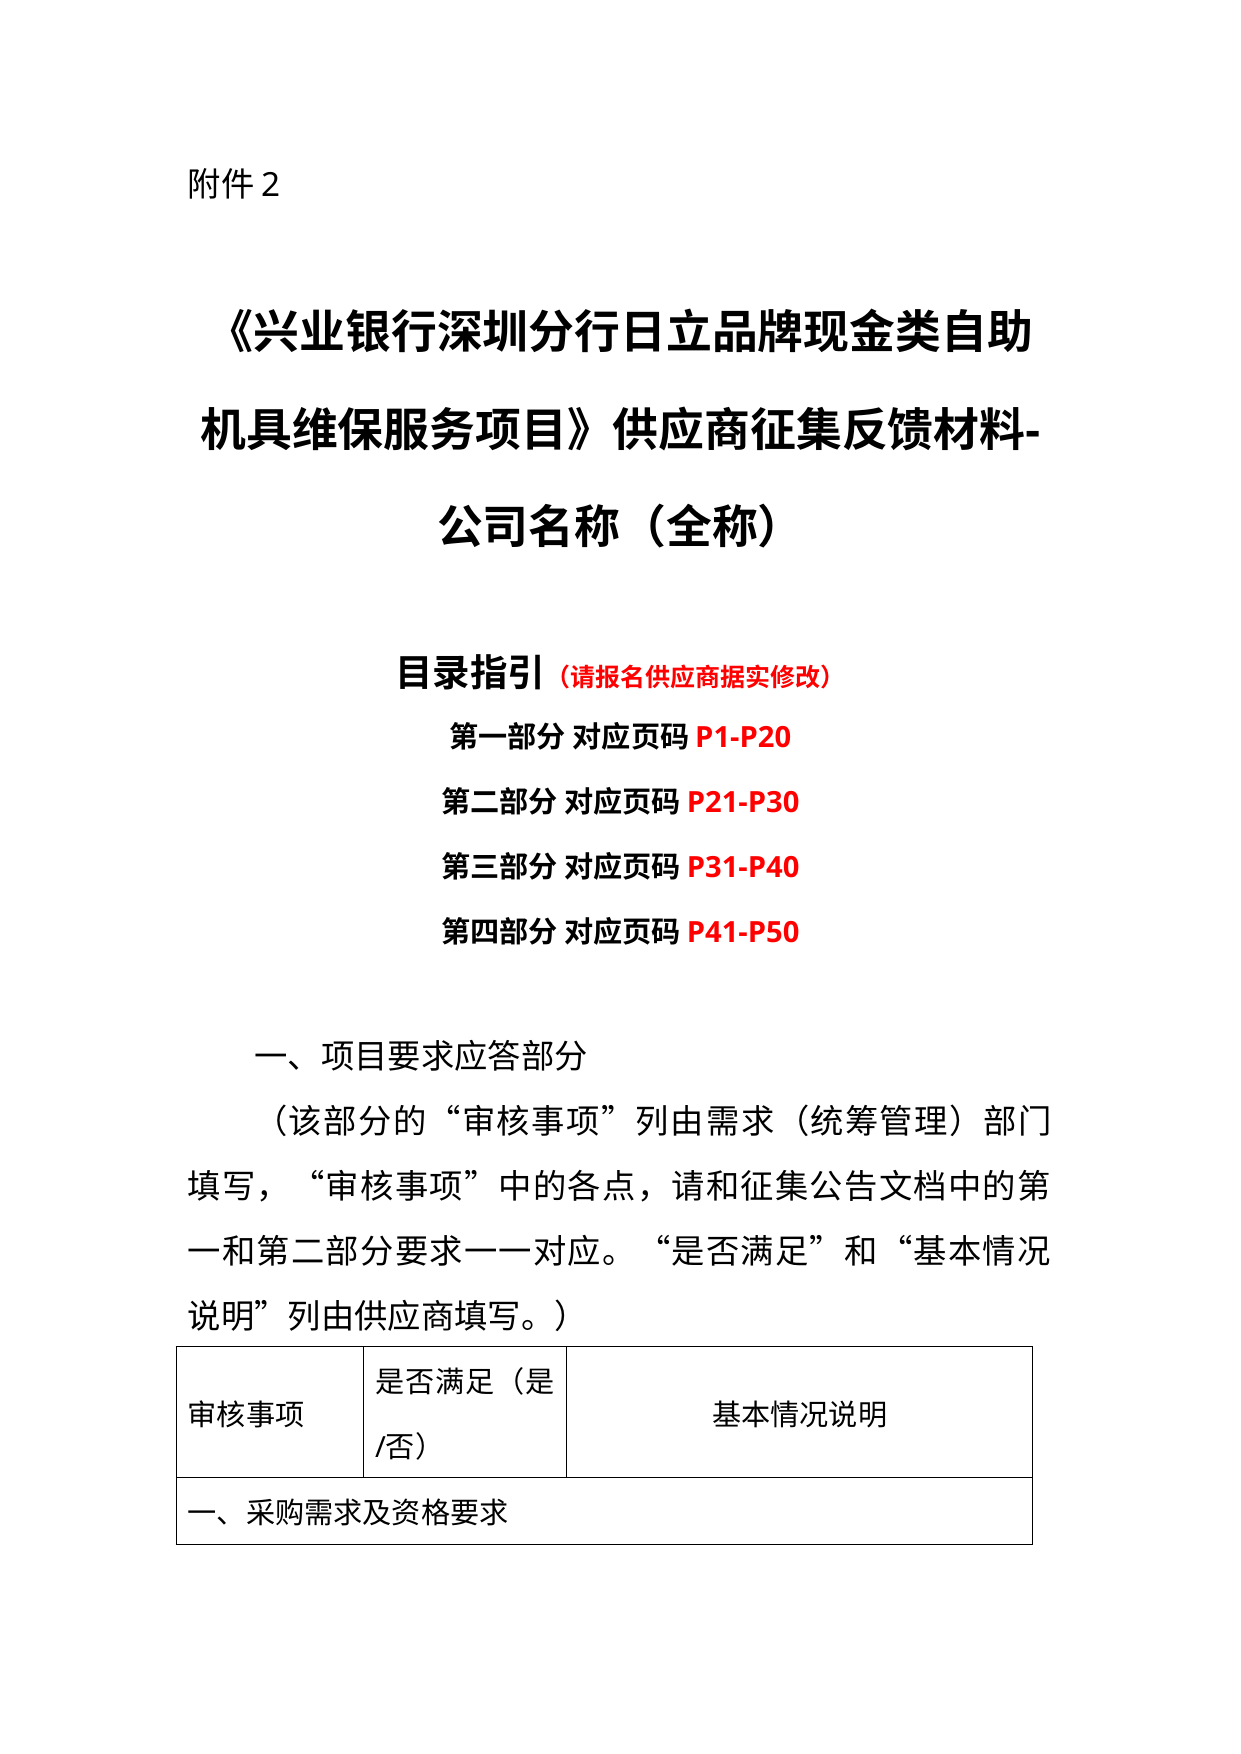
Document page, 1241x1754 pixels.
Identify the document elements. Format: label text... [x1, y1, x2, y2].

table_header 审核事项 [177, 1347, 363, 1477]
text 《兴业银行深圳分行日立品牌现金类自助机具维保服务项目》供应商征集反馈材料-公司名称（全称） [187, 280, 1053, 573]
text 附件2 [187, 150, 1053, 215]
table_header 是否满足（是/否） [364, 1347, 566, 1477]
text 目录指引（请报名供应商据实修改） [187, 638, 1053, 703]
text 第三部分 对应页码P31-P40 [187, 833, 1053, 898]
text 第一部分 对应页码P1-P20 [187, 703, 1053, 768]
table_header 基本情况说明 [567, 1347, 1032, 1477]
text （该部分的“审核事项”列由需求（统筹管理）部门填写，“审核事项”中的各点，请和征集公告文档中的第一和第二部分要求一一对应。“是否满足”和“基本情况说明”列由供应商填写。） [187, 1086, 1053, 1346]
text 第四部分 对应页码P41-P50 [187, 898, 1053, 963]
table_cell 一、采购需求及资格要求 [177, 1478, 1032, 1544]
text 第二部分 对应页码P21-P30 [187, 768, 1053, 833]
text 一、项目要求应答部分 [187, 1021, 1053, 1086]
